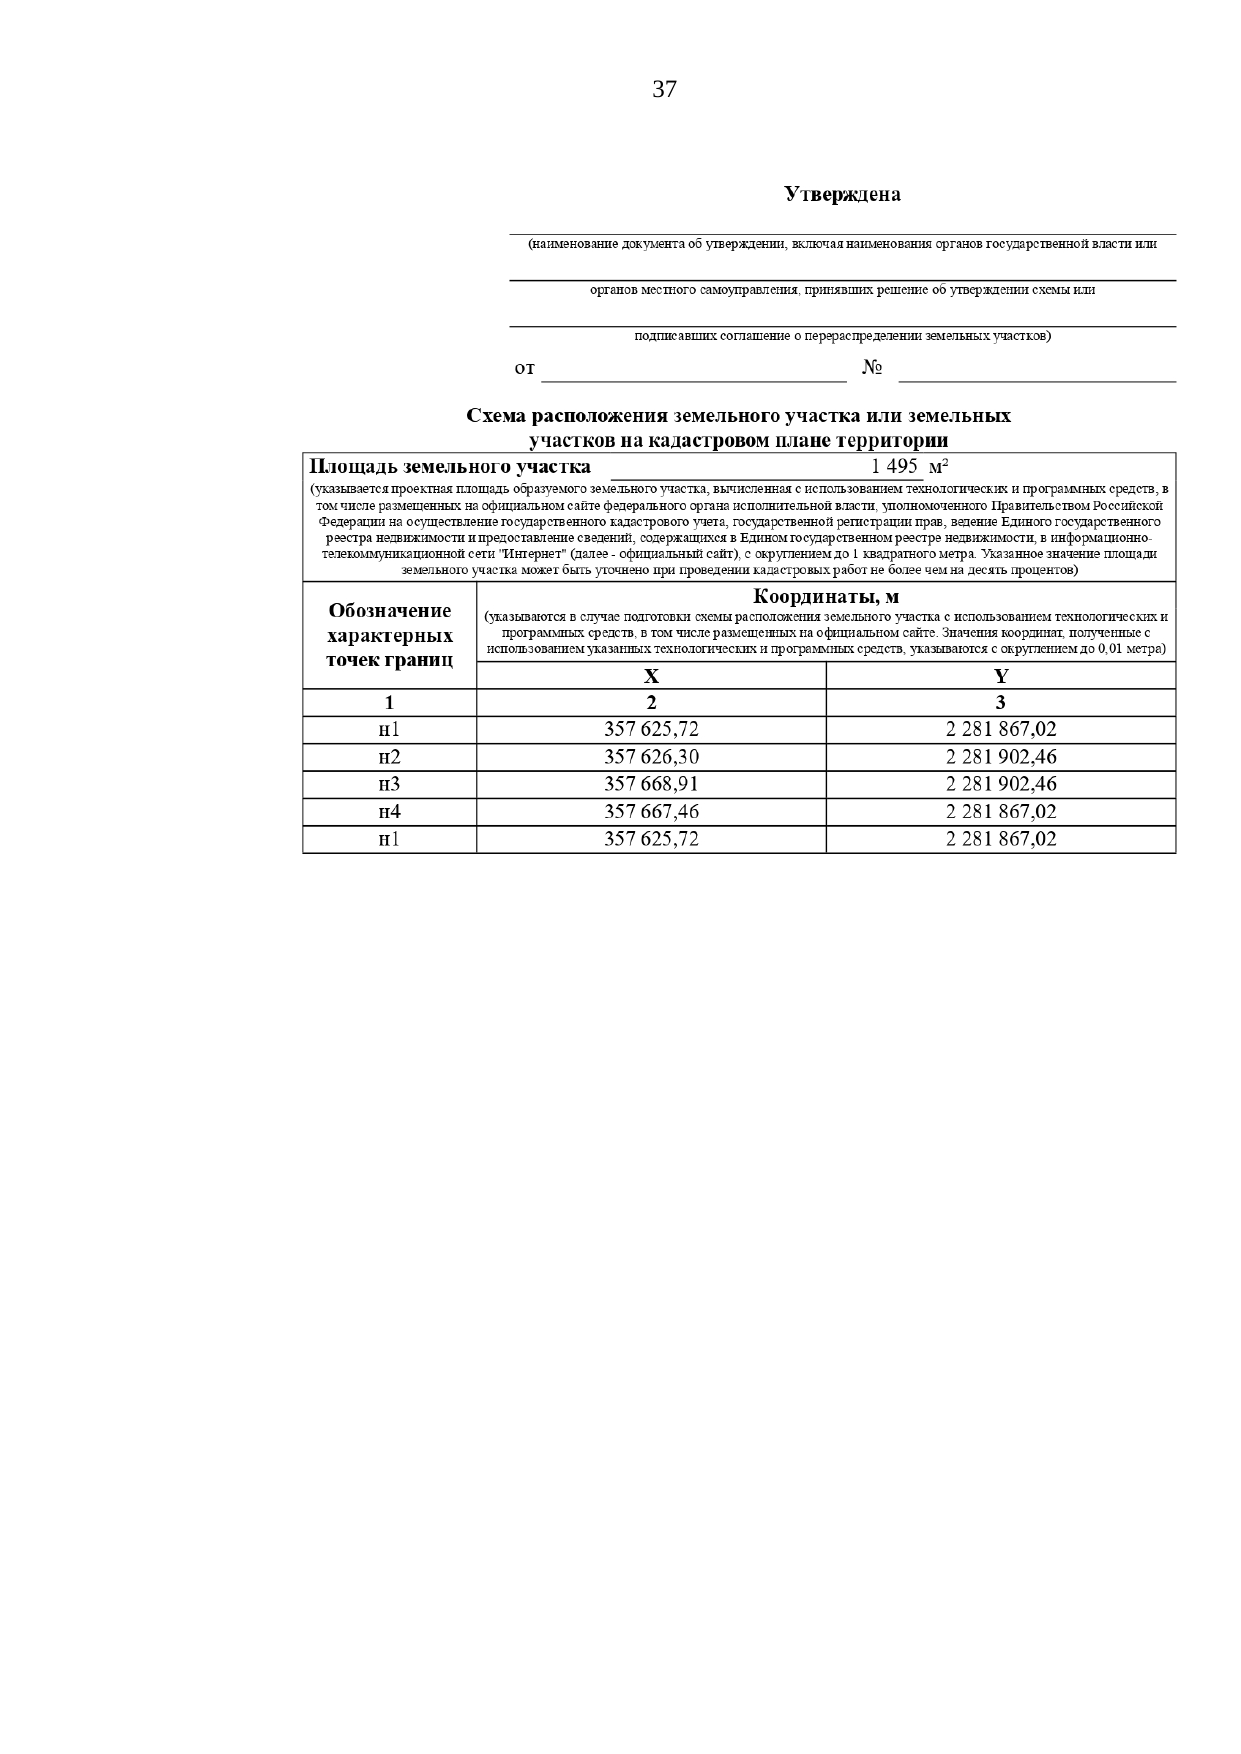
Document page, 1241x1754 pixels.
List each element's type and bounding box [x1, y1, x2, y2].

picture [177, 131, 1226, 1614]
